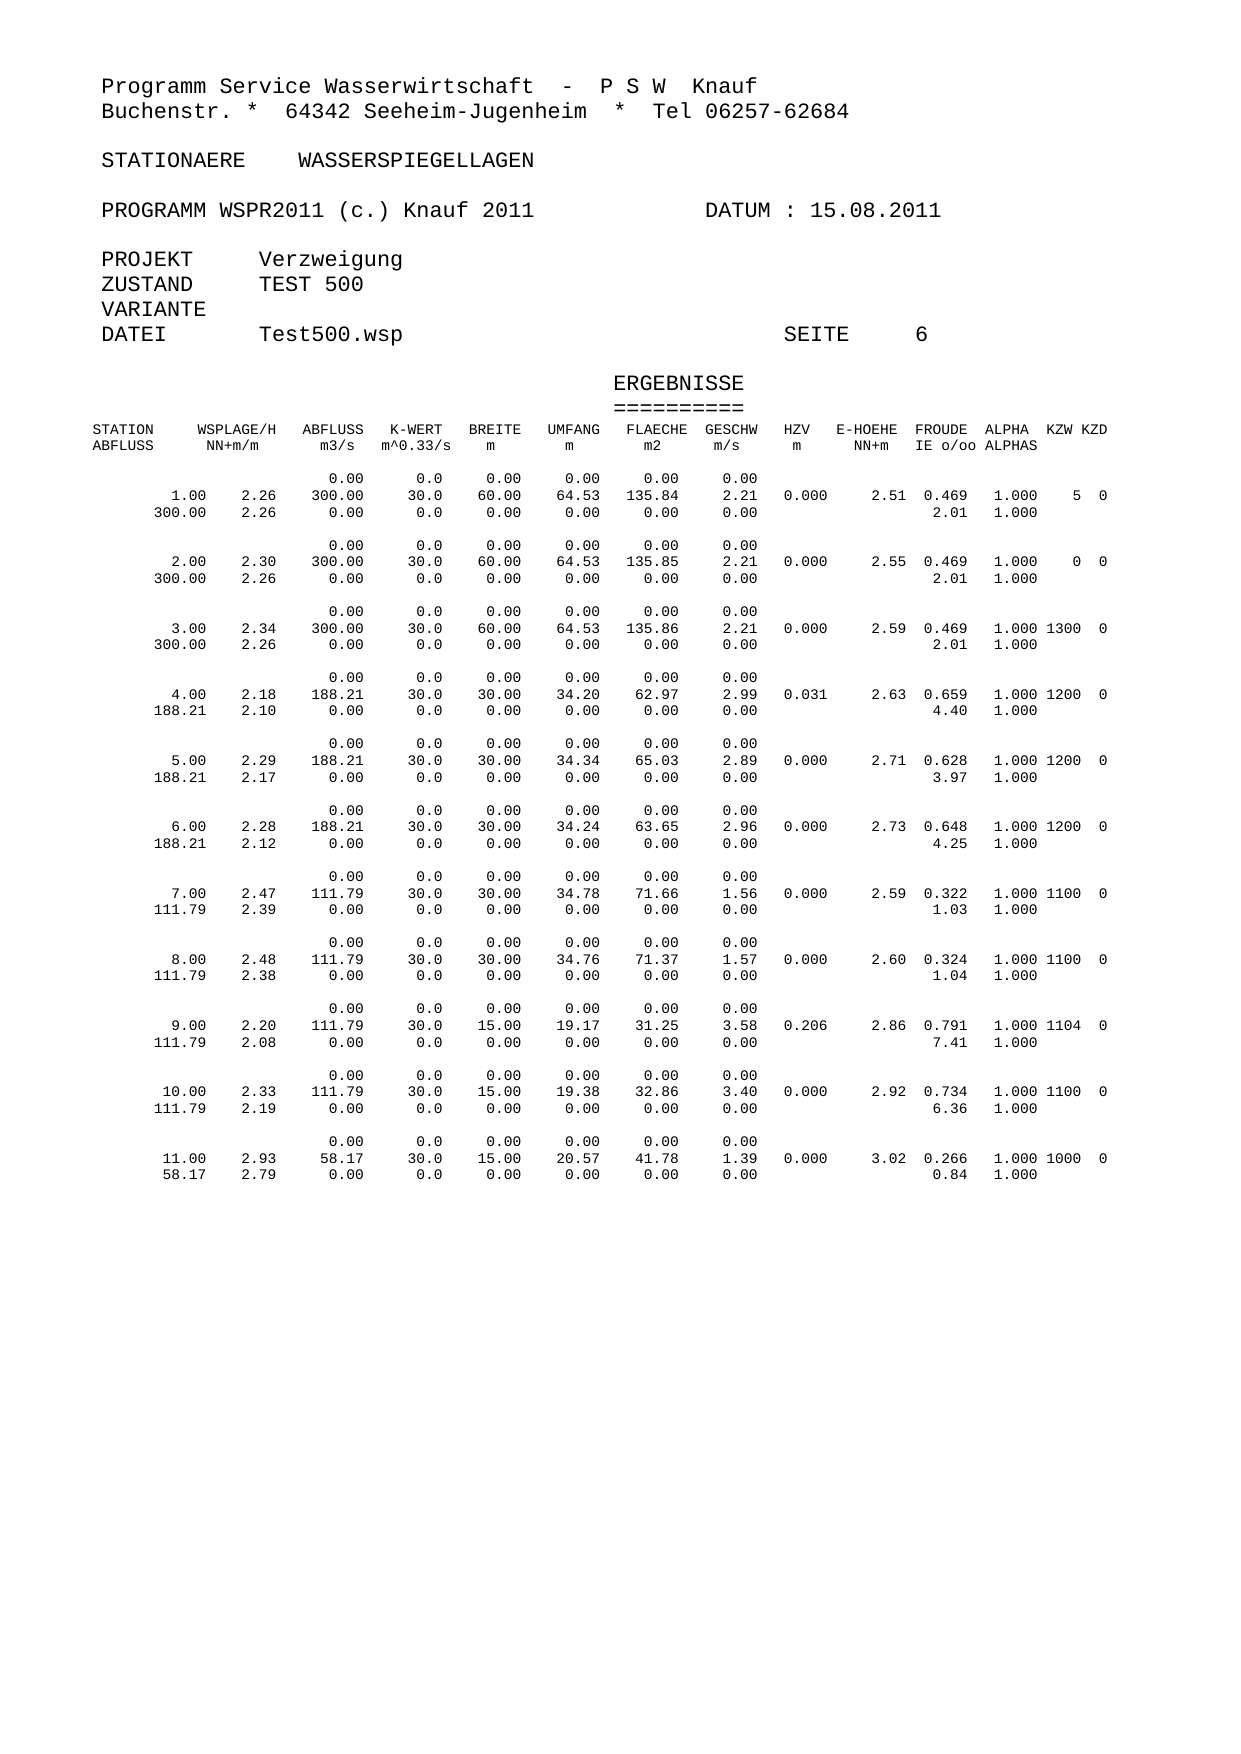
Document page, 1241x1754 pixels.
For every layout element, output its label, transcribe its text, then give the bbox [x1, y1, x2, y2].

text VARIANTE [75, 298, 1165, 323]
text ABFLUSS NN+m/m m3/s m^0.33/s m m m2 m/s m NN+m IE o/oo ALPHAS [75, 439, 1165, 455]
text 0.00 0.0 0.00 0.00 0.00 0.00 [75, 472, 1165, 488]
text 111.79 2.08 0.00 0.0 0.00 0.00 0.00 0.00 7.41 1.000 [75, 1035, 1165, 1051]
text Buchenstr. * 64342 Seeheim-Jugenheim * Tel 06257-62684 [75, 100, 1165, 124]
text 111.79 2.38 0.00 0.0 0.00 0.00 0.00 0.00 1.04 1.000 [75, 969, 1165, 985]
text 7.00 2.47 111.79 30.0 30.00 34.78 71.66 1.56 0.000 2.59 0.322 1.000 1100 0 [75, 886, 1165, 902]
text 0.00 0.0 0.00 0.00 0.00 0.00 [75, 538, 1165, 554]
text 300.00 2.26 0.00 0.0 0.00 0.00 0.00 0.00 2.01 1.000 [75, 637, 1165, 654]
text 188.21 2.12 0.00 0.0 0.00 0.00 0.00 0.00 4.25 1.000 [75, 836, 1165, 853]
text 0.00 0.0 0.00 0.00 0.00 0.00 [75, 936, 1165, 952]
text 0.00 0.0 0.00 0.00 0.00 0.00 [75, 671, 1165, 687]
text 111.79 2.39 0.00 0.0 0.00 0.00 0.00 0.00 1.03 1.000 [75, 902, 1165, 919]
text 1.00 2.26 300.00 30.0 60.00 64.53 135.84 2.21 0.000 2.51 0.469 1.000 5 0 [75, 488, 1165, 505]
text 0.00 0.0 0.00 0.00 0.00 0.00 [75, 1068, 1165, 1084]
text 8.00 2.48 111.79 30.0 30.00 34.76 71.37 1.57 0.000 2.60 0.324 1.000 1100 0 [75, 952, 1165, 969]
text ERGEBNISSE [75, 372, 1165, 397]
text DATEI Test500.wsp SEITE 6 [75, 323, 1165, 348]
text 0.00 0.0 0.00 0.00 0.00 0.00 [75, 869, 1165, 886]
text 111.79 2.19 0.00 0.0 0.00 0.00 0.00 0.00 6.36 1.000 [75, 1101, 1165, 1118]
text PROGRAMM WSPR2011 (c.) Knauf 2011 DATUM : 15.08.2011 [75, 199, 1165, 224]
text Programm Service Wasserwirtschaft - P S W Knauf [75, 75, 1165, 100]
text 3.00 2.34 300.00 30.0 60.00 64.53 135.86 2.21 0.000 2.59 0.469 1.000 1300 0 [75, 621, 1165, 637]
text 0.00 0.0 0.00 0.00 0.00 0.00 [75, 1134, 1165, 1151]
text 0.00 0.0 0.00 0.00 0.00 0.00 [75, 604, 1165, 621]
text ========== [75, 397, 1165, 422]
text 6.00 2.28 188.21 30.0 30.00 34.24 63.65 2.96 0.000 2.73 0.648 1.000 1200 0 [75, 819, 1165, 836]
text STATION WSPLAGE/H ABFLUSS K-WERT BREITE UMFANG FLAECHE GESCHW HZV E-HOEHE FROUDE ALPHA KZW KZD [75, 422, 1165, 439]
text 188.21 2.17 0.00 0.0 0.00 0.00 0.00 0.00 3.97 1.000 [75, 770, 1165, 786]
text STATIONAERE WASSERSPIEGELLAGEN [75, 149, 1165, 174]
text 2.00 2.30 300.00 30.0 60.00 64.53 135.85 2.21 0.000 2.55 0.469 1.000 0 0 [75, 554, 1165, 571]
text 300.00 2.26 0.00 0.0 0.00 0.00 0.00 0.00 2.01 1.000 [75, 571, 1165, 588]
text 10.00 2.33 111.79 30.0 15.00 19.38 32.86 3.40 0.000 2.92 0.734 1.000 1100 0 [75, 1084, 1165, 1101]
text 9.00 2.20 111.79 30.0 15.00 19.17 31.25 3.58 0.206 2.86 0.791 1.000 1104 0 [75, 1018, 1165, 1035]
text 58.17 2.79 0.00 0.0 0.00 0.00 0.00 0.00 0.84 1.000 [75, 1167, 1165, 1184]
text 0.00 0.0 0.00 0.00 0.00 0.00 [75, 1002, 1165, 1018]
text 300.00 2.26 0.00 0.0 0.00 0.00 0.00 0.00 2.01 1.000 [75, 505, 1165, 521]
text 11.00 2.93 58.17 30.0 15.00 20.57 41.78 1.39 0.000 3.02 0.266 1.000 1000 0 [75, 1151, 1165, 1167]
text 4.00 2.18 188.21 30.0 30.00 34.20 62.97 2.99 0.031 2.63 0.659 1.000 1200 0 [75, 687, 1165, 704]
text ZUSTAND TEST 500 [75, 273, 1165, 298]
text 5.00 2.29 188.21 30.0 30.00 34.34 65.03 2.89 0.000 2.71 0.628 1.000 1200 0 [75, 753, 1165, 770]
text 188.21 2.10 0.00 0.0 0.00 0.00 0.00 0.00 4.40 1.000 [75, 704, 1165, 720]
text 0.00 0.0 0.00 0.00 0.00 0.00 [75, 803, 1165, 819]
text PROJEKT Verzweigung [75, 248, 1165, 273]
text 0.00 0.0 0.00 0.00 0.00 0.00 [75, 737, 1165, 753]
